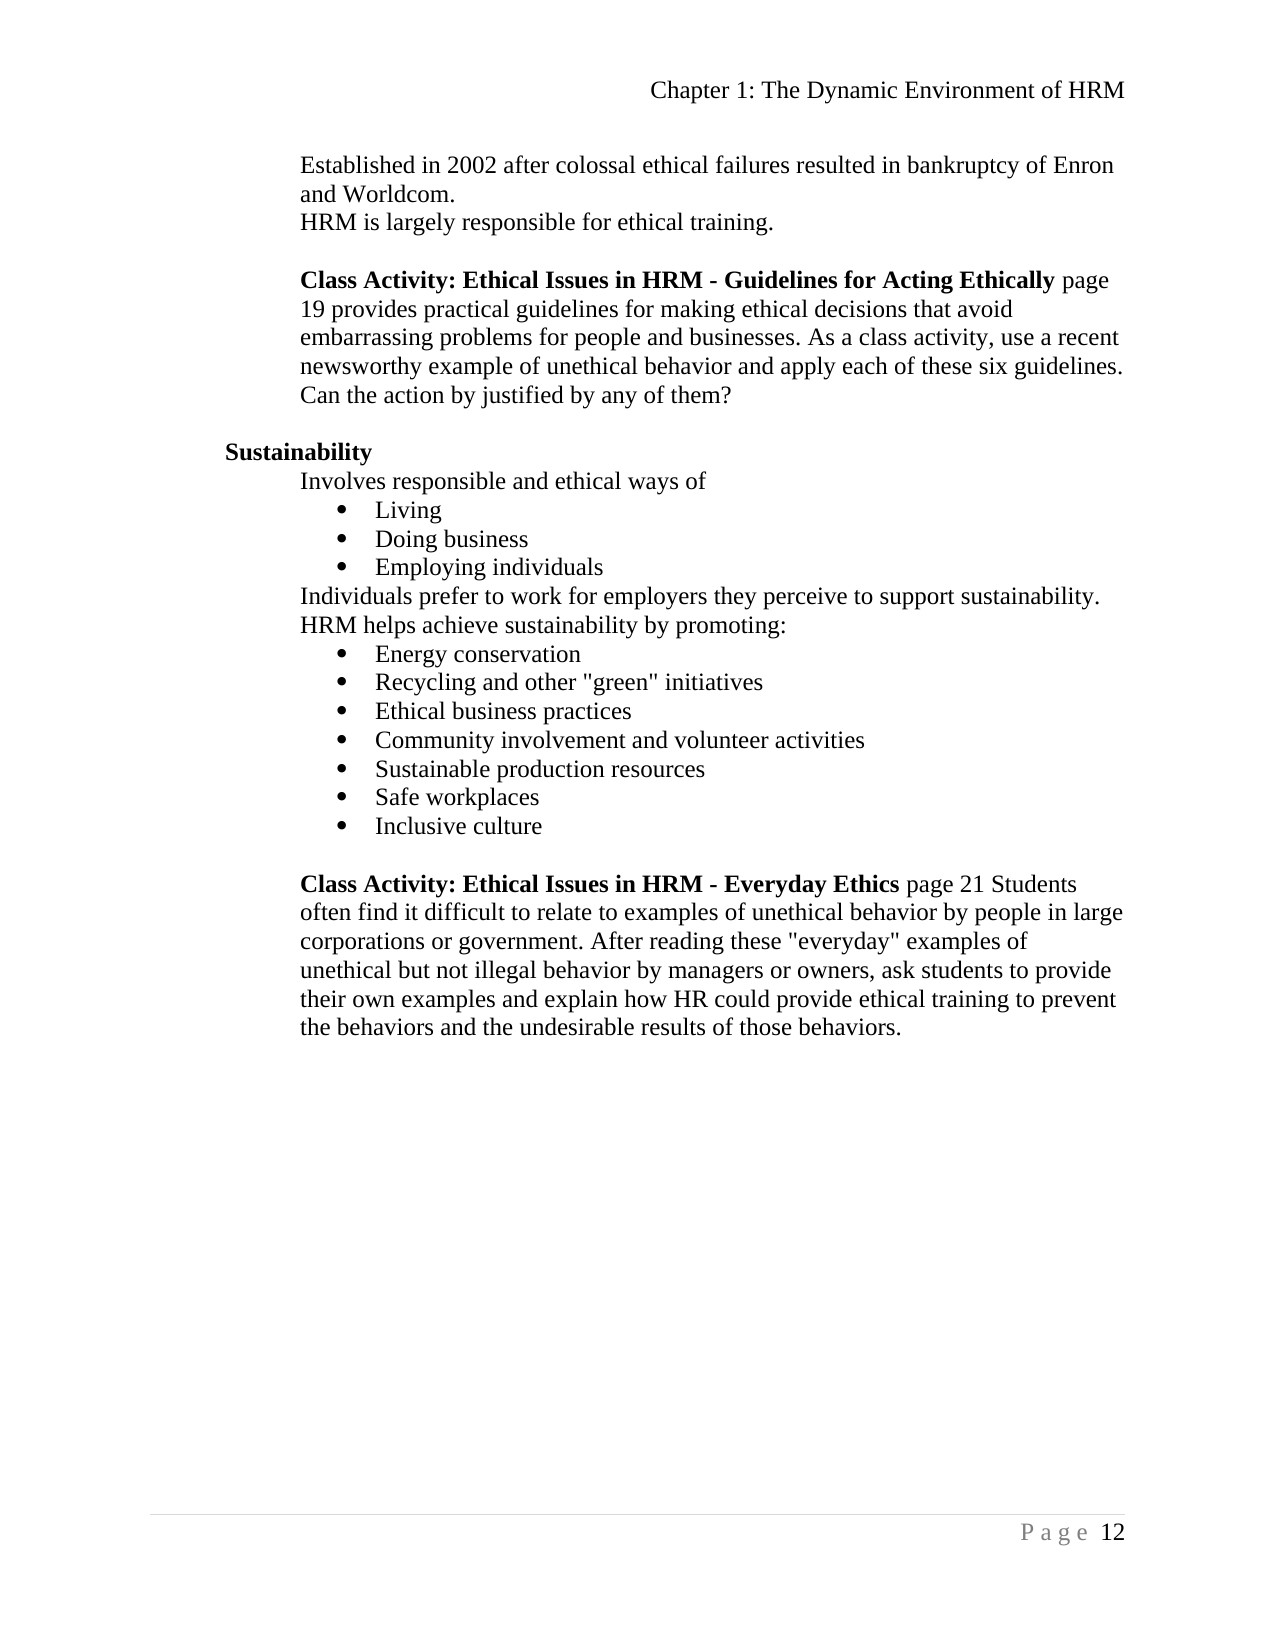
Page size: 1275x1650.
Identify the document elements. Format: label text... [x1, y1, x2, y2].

text Class Activity: Ethical Issues in HRM - Everyday Ethics page 21 Students often find it difficult to relate to examples of unethical behavior by people in large corporations or government. After reading these "everyday" examples of unethical but not illegal behavior by managers or owners, ask students to provide their own examples and explain how HR could provide ethical training to prevent the behaviors and the undesirable results of those behaviors. [300, 869, 1125, 1041]
text Involves responsible and ethical ways of [300, 466, 1125, 495]
list Energy conservation [337, 639, 1125, 667]
list Safe workplaces [337, 782, 1125, 811]
text Individuals prefer to work for employers they perceive to support sustainability. [300, 581, 1125, 610]
list Doing business [337, 524, 1125, 552]
text Class Activity: Ethical Issues in HRM - Guidelines for Acting Ethically page 19 provides practical guidelines for making ethical decisions that avoid embarrassing problems for people and businesses. As a class activity, use a recent newsworthy example of unethical behavior and apply each of these six guidelines. Can the action by justified by any of them? [300, 265, 1125, 409]
list Inclusive culture [337, 811, 1125, 840]
text HRM is largely responsible for ethical training. [300, 207, 1125, 236]
list Community involvement and volunteer activities [337, 725, 1125, 754]
text HRM helps achieve sustainability by promoting: [300, 610, 1125, 639]
list Ethical business practices [337, 696, 1125, 725]
list Employing individuals [337, 552, 1125, 581]
list Recycling and other "green" initiatives [337, 667, 1125, 696]
list Living [337, 495, 1125, 524]
text Established in 2002 after colossal ethical failures resulted in bankruptcy of Enron and Worldcom. [300, 150, 1125, 207]
text Sustainability [225, 437, 1125, 466]
list Sustainable production resources [337, 754, 1125, 782]
